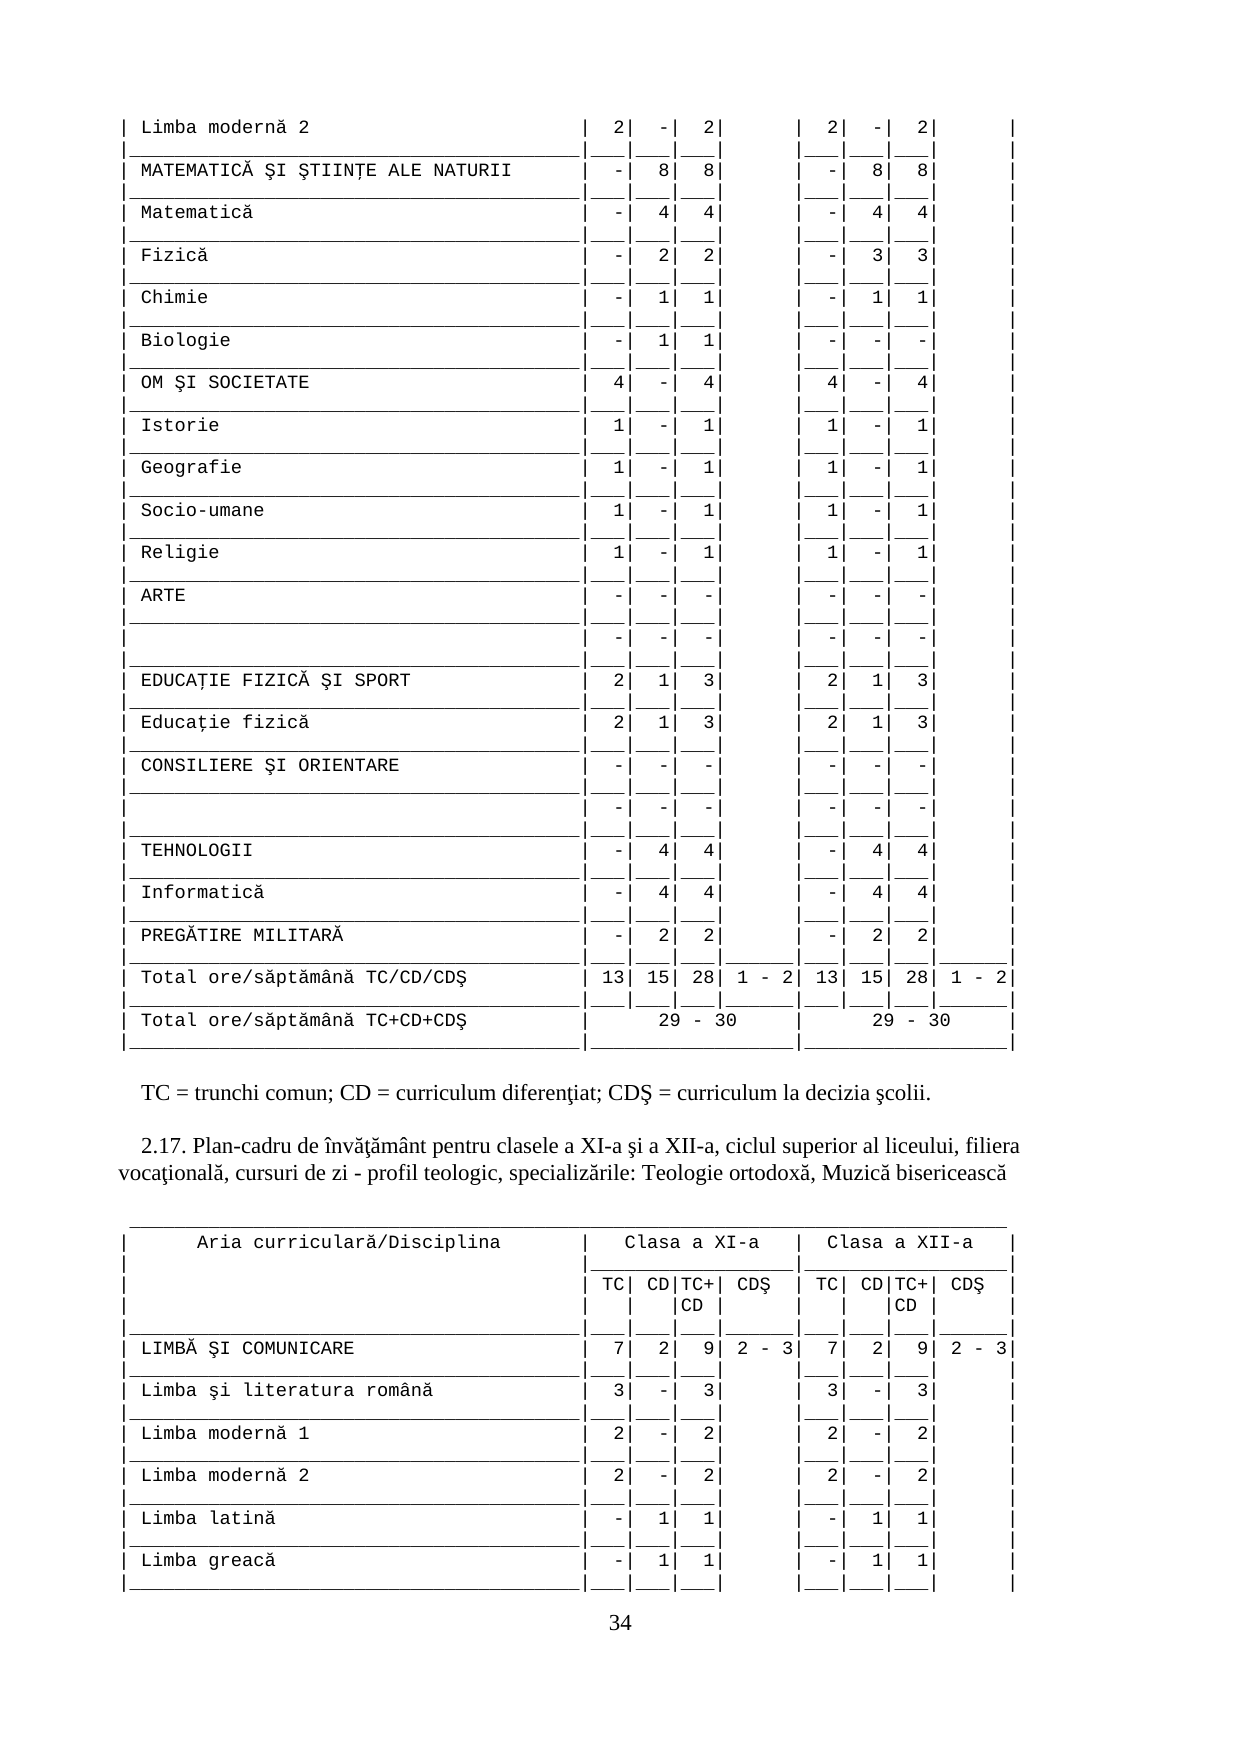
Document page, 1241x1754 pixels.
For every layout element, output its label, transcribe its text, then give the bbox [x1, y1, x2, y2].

text | Socio-umane | 1| -| 1| | 1| -| 1| | [118, 501, 1122, 522]
text | CONSILIERE ŞI ORIENTARE | -| -| -| | -| -| -| | [118, 756, 1122, 777]
text |________________________________________|___|___|___| |___|___|___| | [118, 1445, 1122, 1466]
text |________________________________________|___|___|___| |___|___|___| | [118, 692, 1122, 713]
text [118, 1530, 1122, 1551]
text |________________________________________|___|___|___| |___|___|___| | [118, 1487, 1122, 1509]
text | | -| -| -| | -| -| -| | [118, 628, 1122, 649]
text | | TC| CD|TC+| CDŞ | TC| CD|TC+| CDŞ | [118, 1275, 1122, 1296]
text |________________________________________|___|___|___| |___|___|___| | [118, 437, 1122, 458]
text ______________________________________________________________________________ [118, 1211, 1122, 1232]
text |________________________________________|__________________|__________________| [118, 1032, 1122, 1053]
text | Limba greacă | -| 1| 1| | -| 1| 1| | [118, 1551, 1122, 1572]
text | Chimie | -| 1| 1| | -| 1| 1| | [118, 288, 1122, 309]
text 2.17. Plan-cadru de învăţământ pentru clasele a XI-a şi a XII-a, ciclul superior al liceului, filiera vocaţională, cursuri de zi - profil teologic, specializările: Teologie ortodoxă, Muzică bisericească [118, 1132, 1122, 1185]
text | | -| -| -| | -| -| -| | [118, 798, 1122, 819]
text | Informatică | -| 4| 4| | -| 4| 4| | [118, 883, 1122, 904]
text | Religie | 1| -| 1| | 1| -| 1| | [118, 543, 1122, 564]
text | Limba şi literatura română | 3| -| 3| | 3| -| 3| | [118, 1381, 1122, 1402]
text | OM ŞI SOCIETATE | 4| -| 4| | 4| -| 4| | [118, 373, 1122, 394]
text |________________________________________|___|___|___| |___|___|___| | [118, 904, 1122, 926]
text | Fizică | -| 2| 2| | -| 3| 3| | [118, 246, 1122, 267]
text |________________________________________|___|___|___| |___|___|___| | [118, 479, 1122, 501]
text |________________________________________|___|___|___|______|___|___|___|______| [118, 989, 1122, 1011]
text |________________________________________|___|___|___| |___|___|___| | [118, 352, 1122, 373]
text | | | |CD | | | |CD | | [118, 1296, 1122, 1317]
text |________________________________________|___|___|___| |___|___|___| | [118, 394, 1122, 416]
text | ARTE | -| -| -| | -| -| -| | [118, 586, 1122, 607]
text |________________________________________|___|___|___| |___|___|___| | [118, 777, 1122, 798]
text | Limba modernă 2 | 2| -| 2| | 2| -| 2| | [118, 118, 1122, 139]
text |________________________________________|___|___|___|______|___|___|___|______| [118, 947, 1122, 968]
text | LIMBĂ ŞI COMUNICARE | 7| 2| 9| 2 - 3| 7| 2| 9| 2 - 3| [118, 1339, 1122, 1360]
text |________________________________________|___|___|___| |___|___|___| | [118, 649, 1122, 671]
text TC = trunchi comun; CD = curriculum diferenţiat; CDŞ = curriculum la decizia şcolii. [118, 1079, 1122, 1106]
text |________________________________________|___|___|___| |___|___|___| | [118, 267, 1122, 288]
text |________________________________________|___|___|___| |___|___|___| | [118, 1360, 1122, 1381]
text |________________________________________|___|___|___| |___|___|___| | [118, 862, 1122, 883]
text | Matematică | -| 4| 4| | -| 4| 4| | [118, 203, 1122, 224]
text | |__________________|__________________| [118, 1254, 1122, 1275]
text |________________________________________|___|___|___|______|___|___|___|______| [118, 1317, 1122, 1339]
text |________________________________________|___|___|___| |___|___|___| | [118, 734, 1122, 756]
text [118, 1572, 1122, 1594]
text |________________________________________|___|___|___| |___|___|___| | [118, 1402, 1122, 1424]
text | Biologie | -| 1| 1| | -| -| -| | [118, 331, 1122, 352]
text | TEHNOLOGII | -| 4| 4| | -| 4| 4| | [118, 841, 1122, 862]
text | PREGĂTIRE MILITARĂ | -| 2| 2| | -| 2| 2| | [118, 926, 1122, 947]
text | MATEMATICĂ ŞI ŞTIINŢE ALE NATURII | -| 8| 8| | -| 8| 8| | [118, 161, 1122, 182]
text |________________________________________|___|___|___| |___|___|___| | [118, 819, 1122, 841]
text | Istorie | 1| -| 1| | 1| -| 1| | [118, 416, 1122, 437]
text |________________________________________|___|___|___| |___|___|___| | [118, 224, 1122, 246]
text | Geografie | 1| -| 1| | 1| -| 1| | [118, 458, 1122, 479]
text | Aria curriculară/Disciplina | Clasa a XI-a | Clasa a XII-a | [118, 1232, 1122, 1254]
text | EDUCAŢIE FIZICĂ ŞI SPORT | 2| 1| 3| | 2| 1| 3| | [118, 671, 1122, 692]
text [118, 139, 1122, 161]
text | Total ore/săptămână TC+CD+CDŞ | 29 - 30 | 29 - 30 | [118, 1011, 1122, 1032]
text |________________________________________|___|___|___| |___|___|___| | [118, 309, 1122, 331]
text |________________________________________|___|___|___| |___|___|___| | [118, 607, 1122, 628]
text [118, 182, 1122, 203]
text | Limba modernă 2 | 2| -| 2| | 2| -| 2| | [118, 1466, 1122, 1487]
text |________________________________________|___|___|___| |___|___|___| | [118, 564, 1122, 586]
text | Educaţie fizică | 2| 1| 3| | 2| 1| 3| | [118, 713, 1122, 734]
text |________________________________________|___|___|___| |___|___|___| | [118, 522, 1122, 543]
text | Limba latină | -| 1| 1| | -| 1| 1| | [118, 1509, 1122, 1530]
text | Limba modernă 1 | 2| -| 2| | 2| -| 2| | [118, 1424, 1122, 1445]
text | Total ore/săptămână TC/CD/CDŞ | 13| 15| 28| 1 - 2| 13| 15| 28| 1 - 2| [118, 968, 1122, 989]
